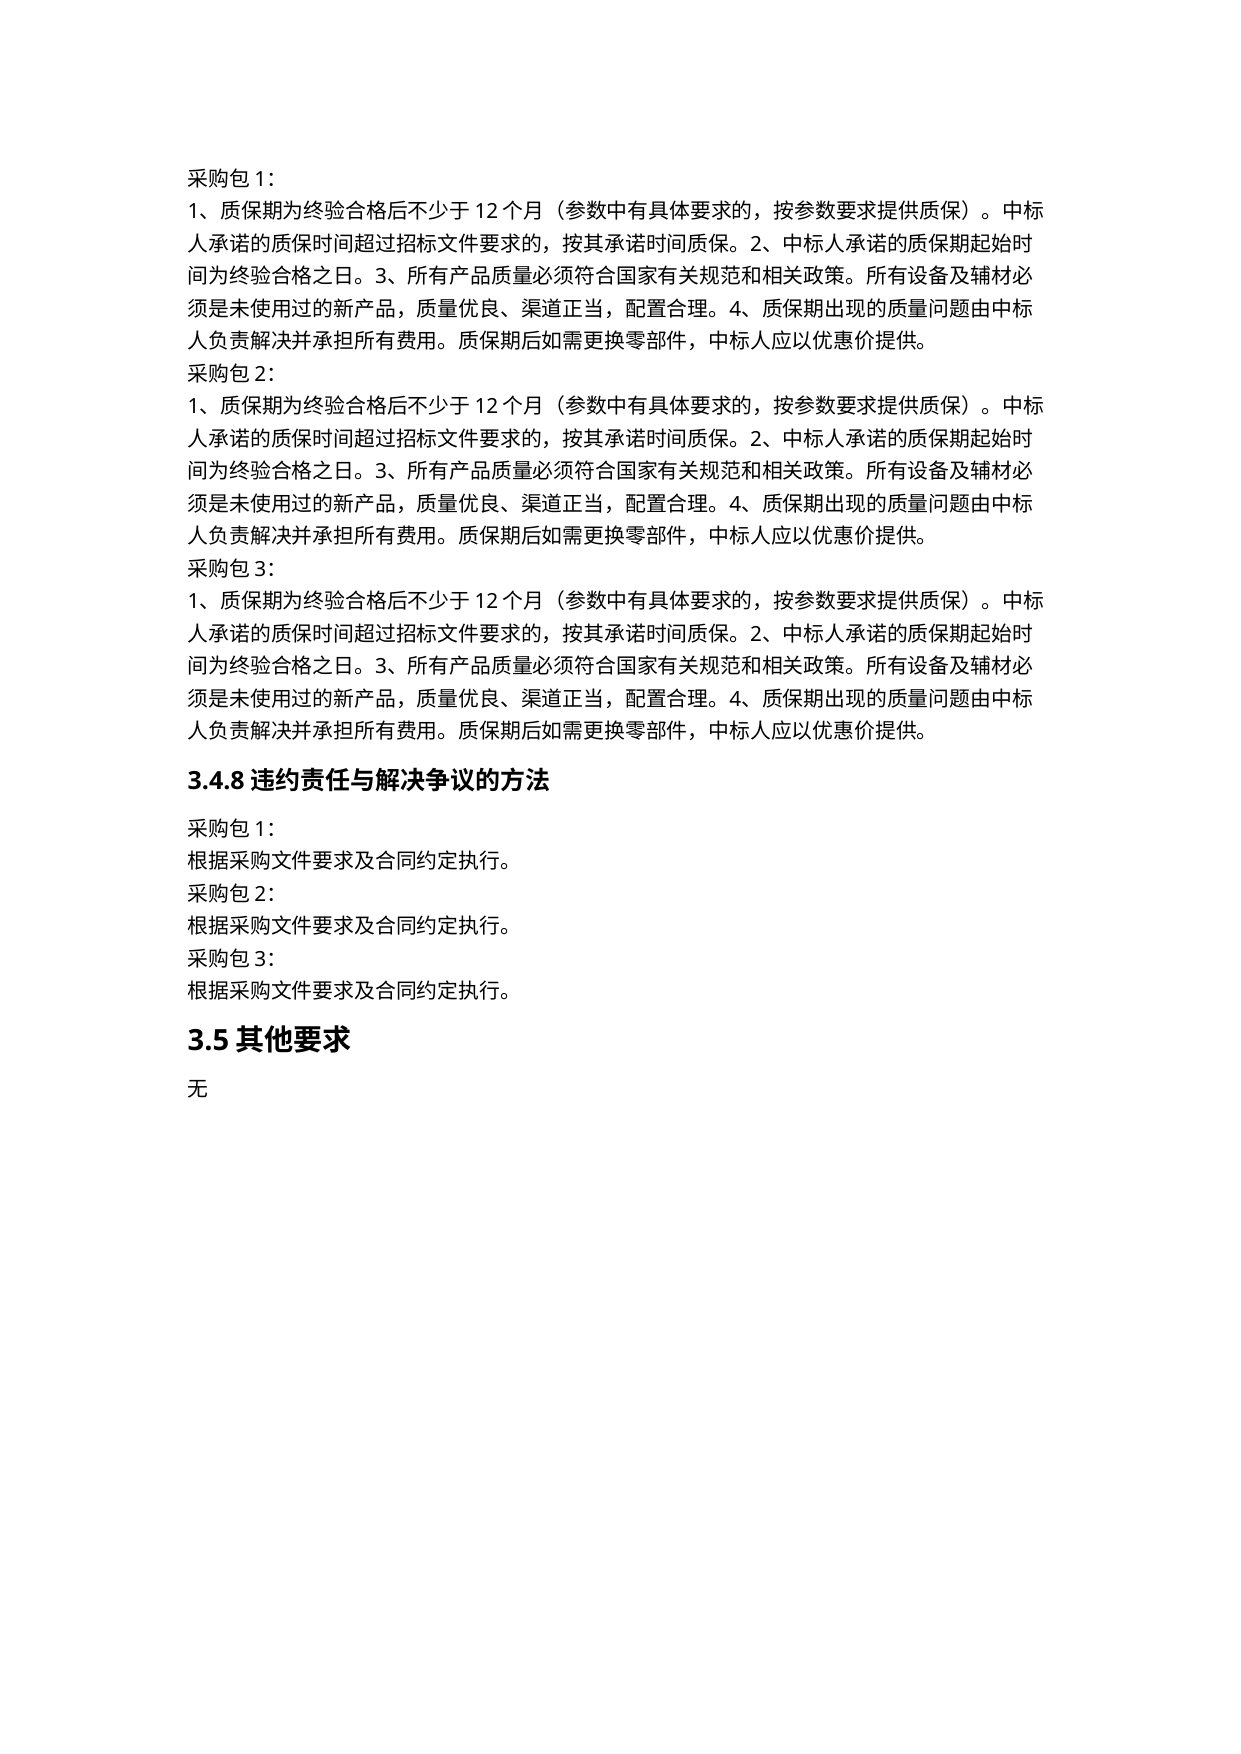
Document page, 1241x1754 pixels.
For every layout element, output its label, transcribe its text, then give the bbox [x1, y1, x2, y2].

text 根据采购文件要求及合同约定执行。 [187, 974, 1053, 1007]
text 无 [187, 1072, 1053, 1104]
text 采购包2： [187, 357, 1053, 389]
text 根据采购文件要求及合同约定执行。 [187, 909, 1053, 942]
text 根据采购文件要求及合同约定执行。 [187, 844, 1053, 877]
text 3.5其他要求 [187, 1007, 1053, 1072]
text 1、质保期为终验合格后不少于12个月（参数中有具体要求的，按参数要求提供质保）。中标人承诺的质保时间超过招标文件要求的，按其承诺时间质保。2、中标人承诺的质保期起始时间为终验合格之日。3、所有产品质量必须符合国家有关规范和相关政策。所有设备及辅材必须是未使用过的新产品，质量优良、渠道正当，配置合理。4、质保期出现的质量问题由中标人负责解决并承担所有费用。质保期后如需更换零部件，中标人应以优惠价提供。 [187, 584, 1053, 747]
text 采购包2： [187, 877, 1053, 909]
text 3.4.8违约责任与解决争议的方法 [187, 747, 1053, 812]
text 采购包1： [187, 162, 1053, 194]
text 采购包3： [187, 942, 1053, 974]
text 1、质保期为终验合格后不少于12个月（参数中有具体要求的，按参数要求提供质保）。中标人承诺的质保时间超过招标文件要求的，按其承诺时间质保。2、中标人承诺的质保期起始时间为终验合格之日。3、所有产品质量必须符合国家有关规范和相关政策。所有设备及辅材必须是未使用过的新产品，质量优良、渠道正当，配置合理。4、质保期出现的质量问题由中标人负责解决并承担所有费用。质保期后如需更换零部件，中标人应以优惠价提供。 [187, 194, 1053, 357]
text 采购包3： [187, 552, 1053, 584]
text 采购包1： [187, 812, 1053, 844]
text 1、质保期为终验合格后不少于12个月（参数中有具体要求的，按参数要求提供质保）。中标人承诺的质保时间超过招标文件要求的，按其承诺时间质保。2、中标人承诺的质保期起始时间为终验合格之日。3、所有产品质量必须符合国家有关规范和相关政策。所有设备及辅材必须是未使用过的新产品，质量优良、渠道正当，配置合理。4、质保期出现的质量问题由中标人负责解决并承担所有费用。质保期后如需更换零部件，中标人应以优惠价提供。 [187, 389, 1053, 552]
